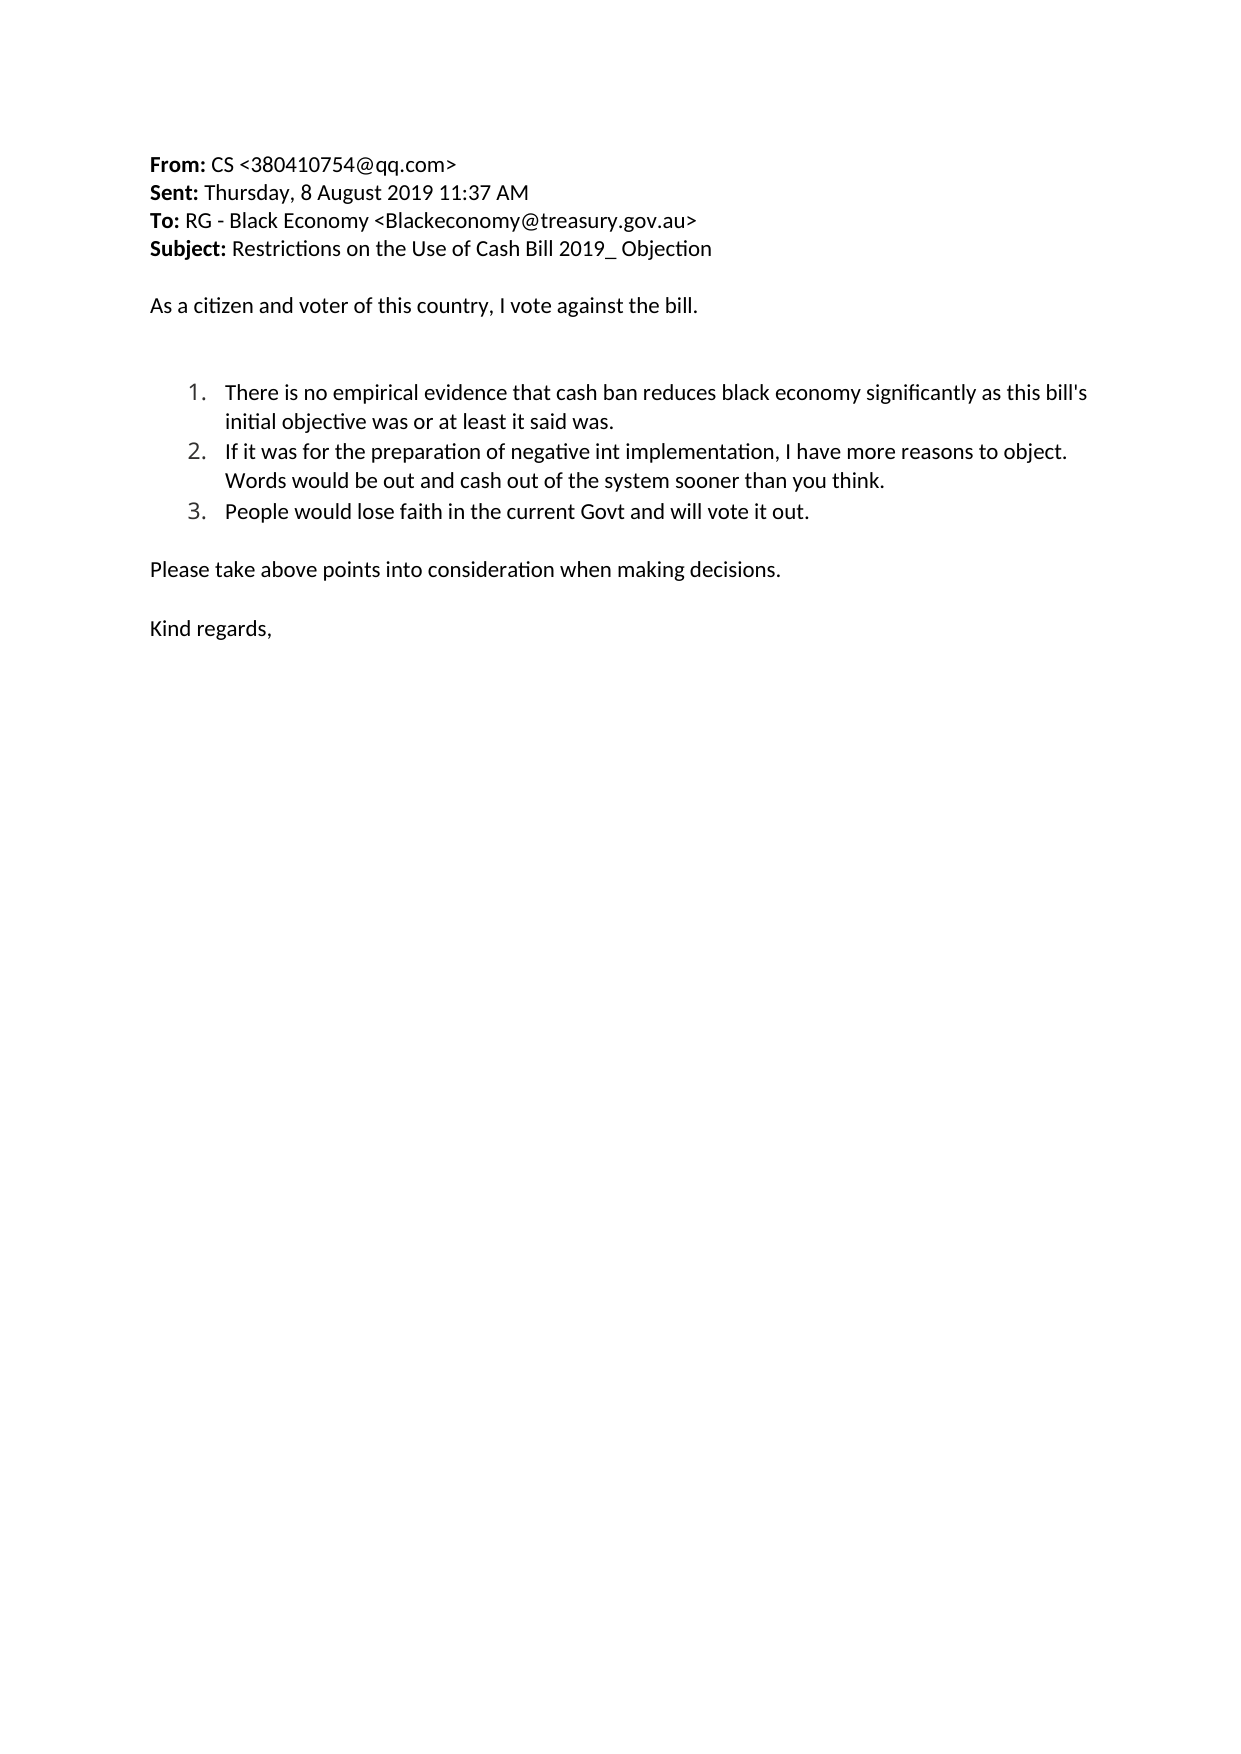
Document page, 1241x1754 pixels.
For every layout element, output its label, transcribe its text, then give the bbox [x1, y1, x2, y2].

list There is no empirical evidence that cash ban reduces black economy significantly as this bill's initial objective was or at least it said was. [187, 376, 1090, 435]
text Please take above points into consideration when making decisions. [150, 555, 1090, 583]
list If it was for the preparation of negative int implementation, I have more reasons to object. Words would be out and cash out of the system sooner than you think. [187, 435, 1090, 494]
text From: CS <380410754@qq.com> Sent: Thursday, 8 August 2019 11:37 AM To: RG - Black Economy <Blackeconomy@treasury.gov.au> Subject: Restrictions on the Use of Cash Bill 2019_ Objection [150, 150, 1090, 262]
text As a citizen and voter of this country, I vote against the bill. [150, 291, 1090, 319]
text Kind regards, [150, 614, 1090, 642]
list People would lose faith in the current Govt and will vote it out. [187, 494, 1090, 526]
